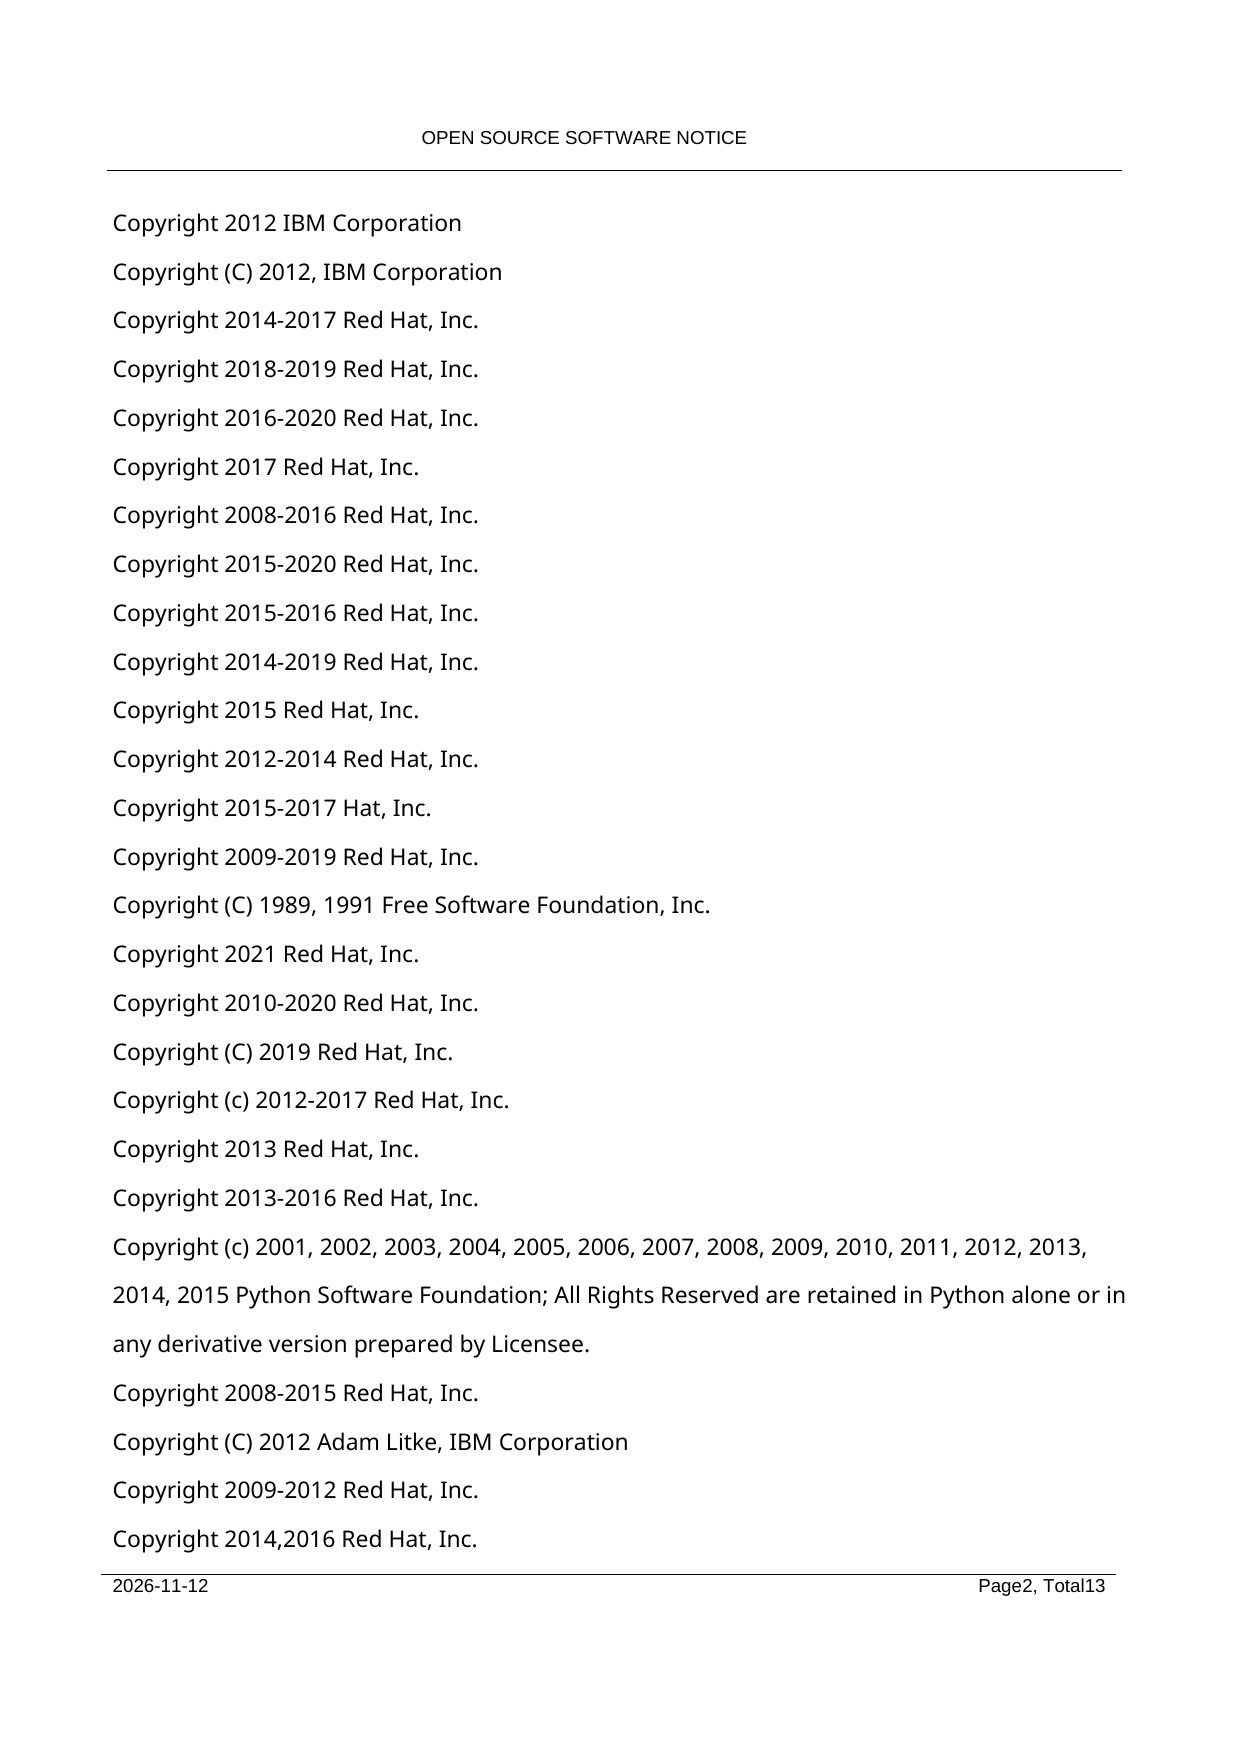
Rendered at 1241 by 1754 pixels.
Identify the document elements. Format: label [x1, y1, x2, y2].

text [112, 206, 1128, 1555]
